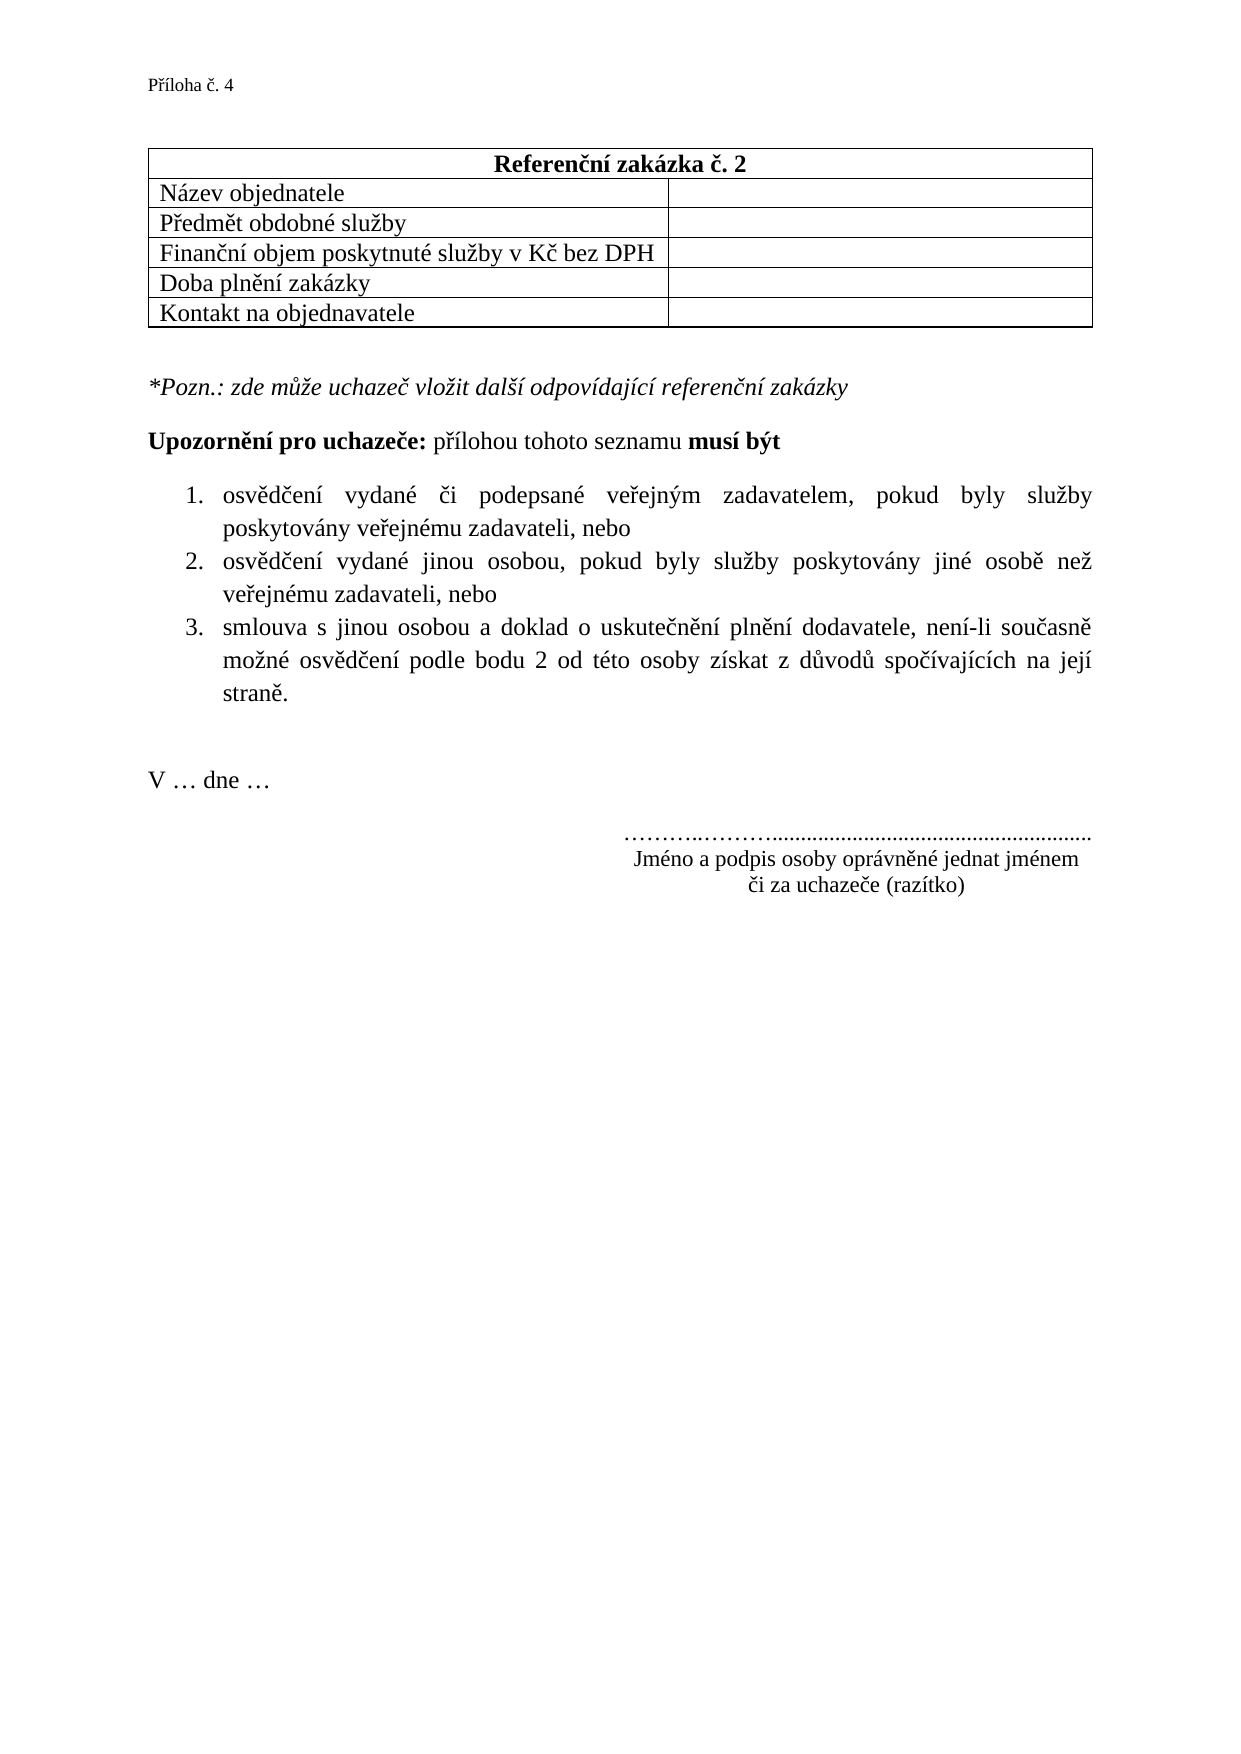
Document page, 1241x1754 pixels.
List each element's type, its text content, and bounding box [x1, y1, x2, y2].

table_cell Název objednatele [149, 179, 668, 207]
text či za uchazeče (razítko) [148, 871, 1093, 898]
table_header Referenční zakázka č. 2 [149, 149, 1092, 177]
table_cell Doba plnění zakázky [149, 268, 668, 297]
text Upozornění pro uchazeče: přílohou tohoto seznamu musí být [148, 426, 1093, 455]
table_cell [149, 238, 668, 267]
list osvědčení vydané jinou osobou, pokud byly služby poskytovány jiné osobě než veřejnému zadavateli, nebo [185, 546, 1093, 608]
table_cell Kontakt na objednavatele [149, 298, 668, 326]
text ………..………........................................................ [148, 819, 1093, 845]
text V … dne … [148, 765, 1093, 793]
table_cell [669, 208, 1092, 237]
list osvědčení vydané či podepsané veřejným zadavatelem, pokud byly služby poskytovány veřejnému zadavateli, nebo [185, 480, 1093, 542]
table_cell [669, 268, 1092, 297]
text *Pozn.: zde může uchazeč vložit další odpovídající referenční zakázky [148, 372, 1093, 401]
text Jméno a podpis osoby oprávněné jednat jménem [148, 845, 1093, 871]
table_cell [669, 179, 1092, 207]
table_cell [669, 298, 1092, 326]
list smlouva s jinou osobou a doklad o uskutečnění plnění dodavatele, není-li současně možné osvědčení podle bodu 2 od této osoby získat z důvodů spočívajících na její straně. [185, 612, 1093, 707]
table_cell Předmět obdobné služby [149, 208, 668, 237]
table_cell [669, 238, 1092, 267]
